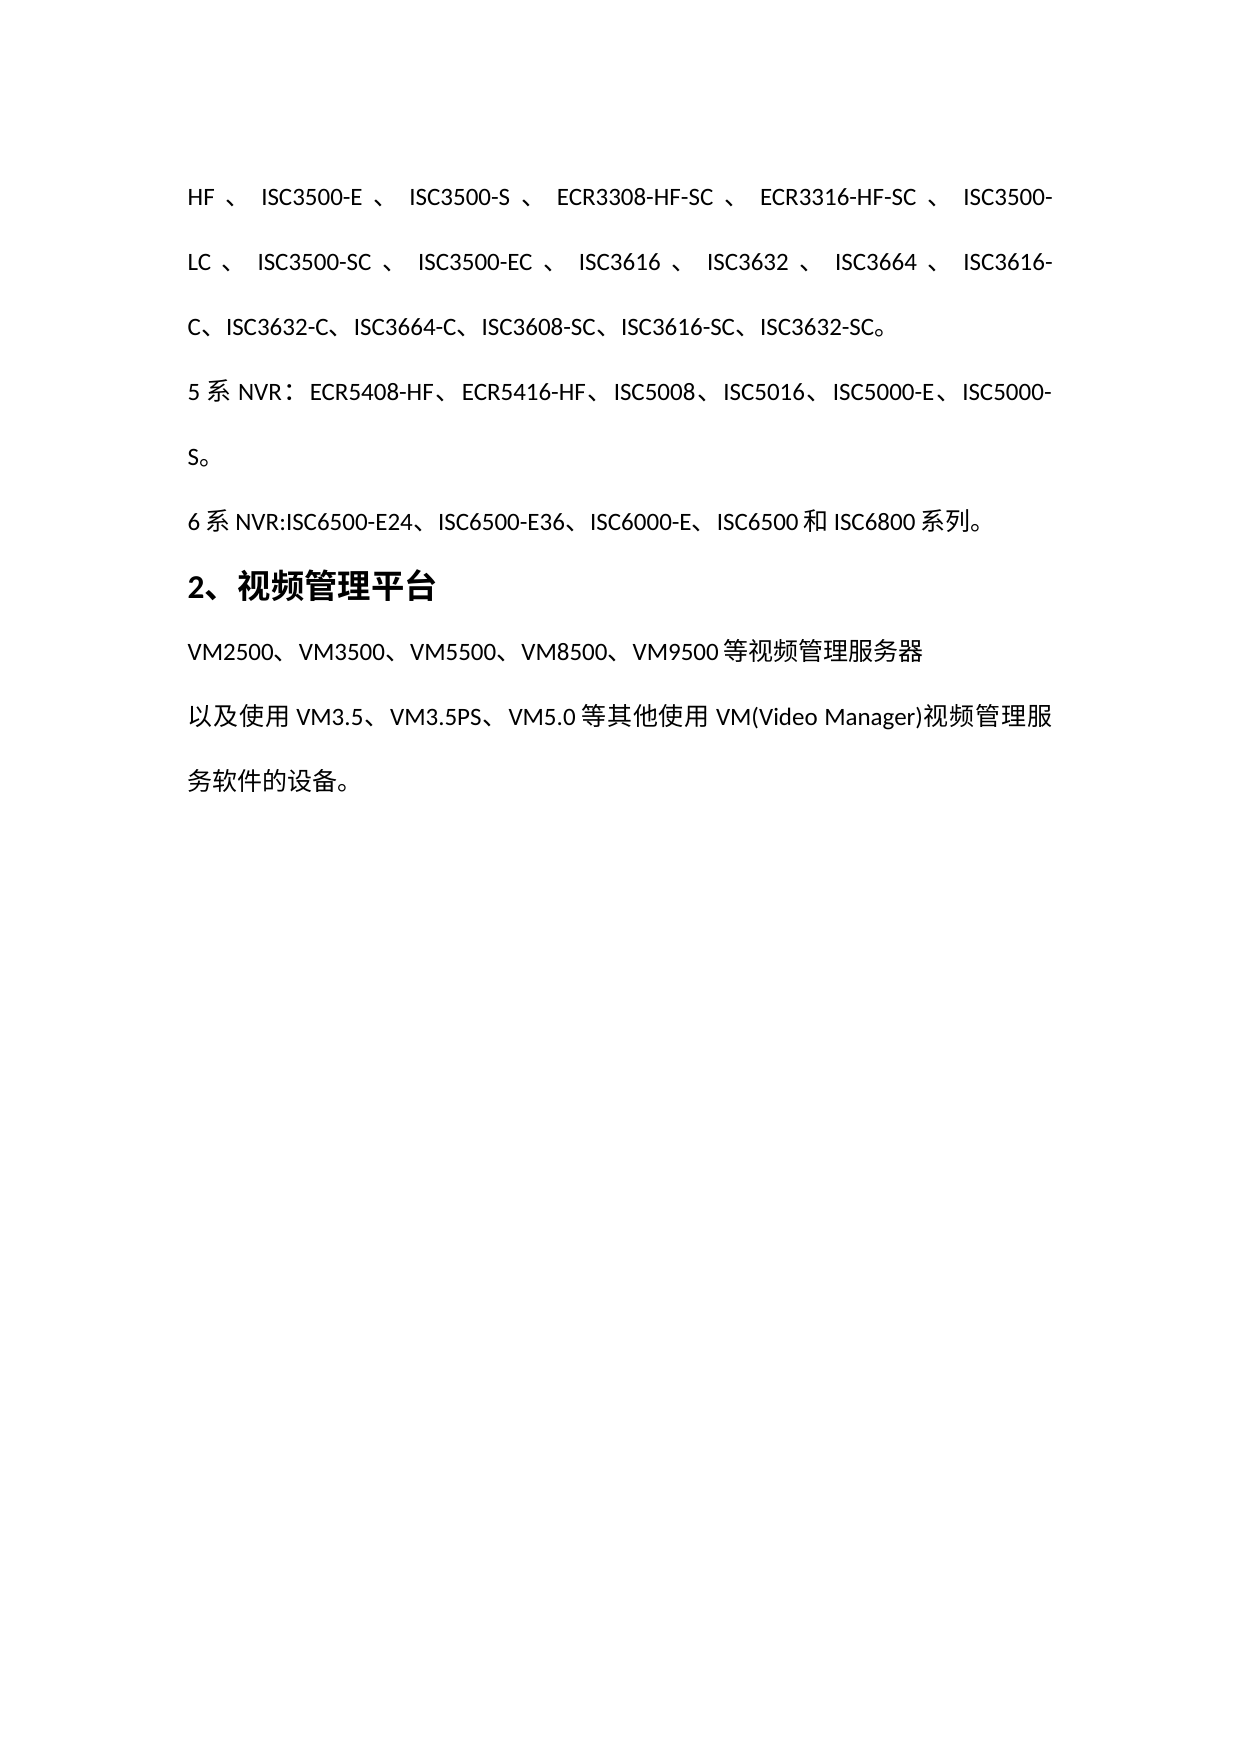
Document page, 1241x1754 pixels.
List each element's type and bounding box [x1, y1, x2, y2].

text [187, 162, 1053, 812]
